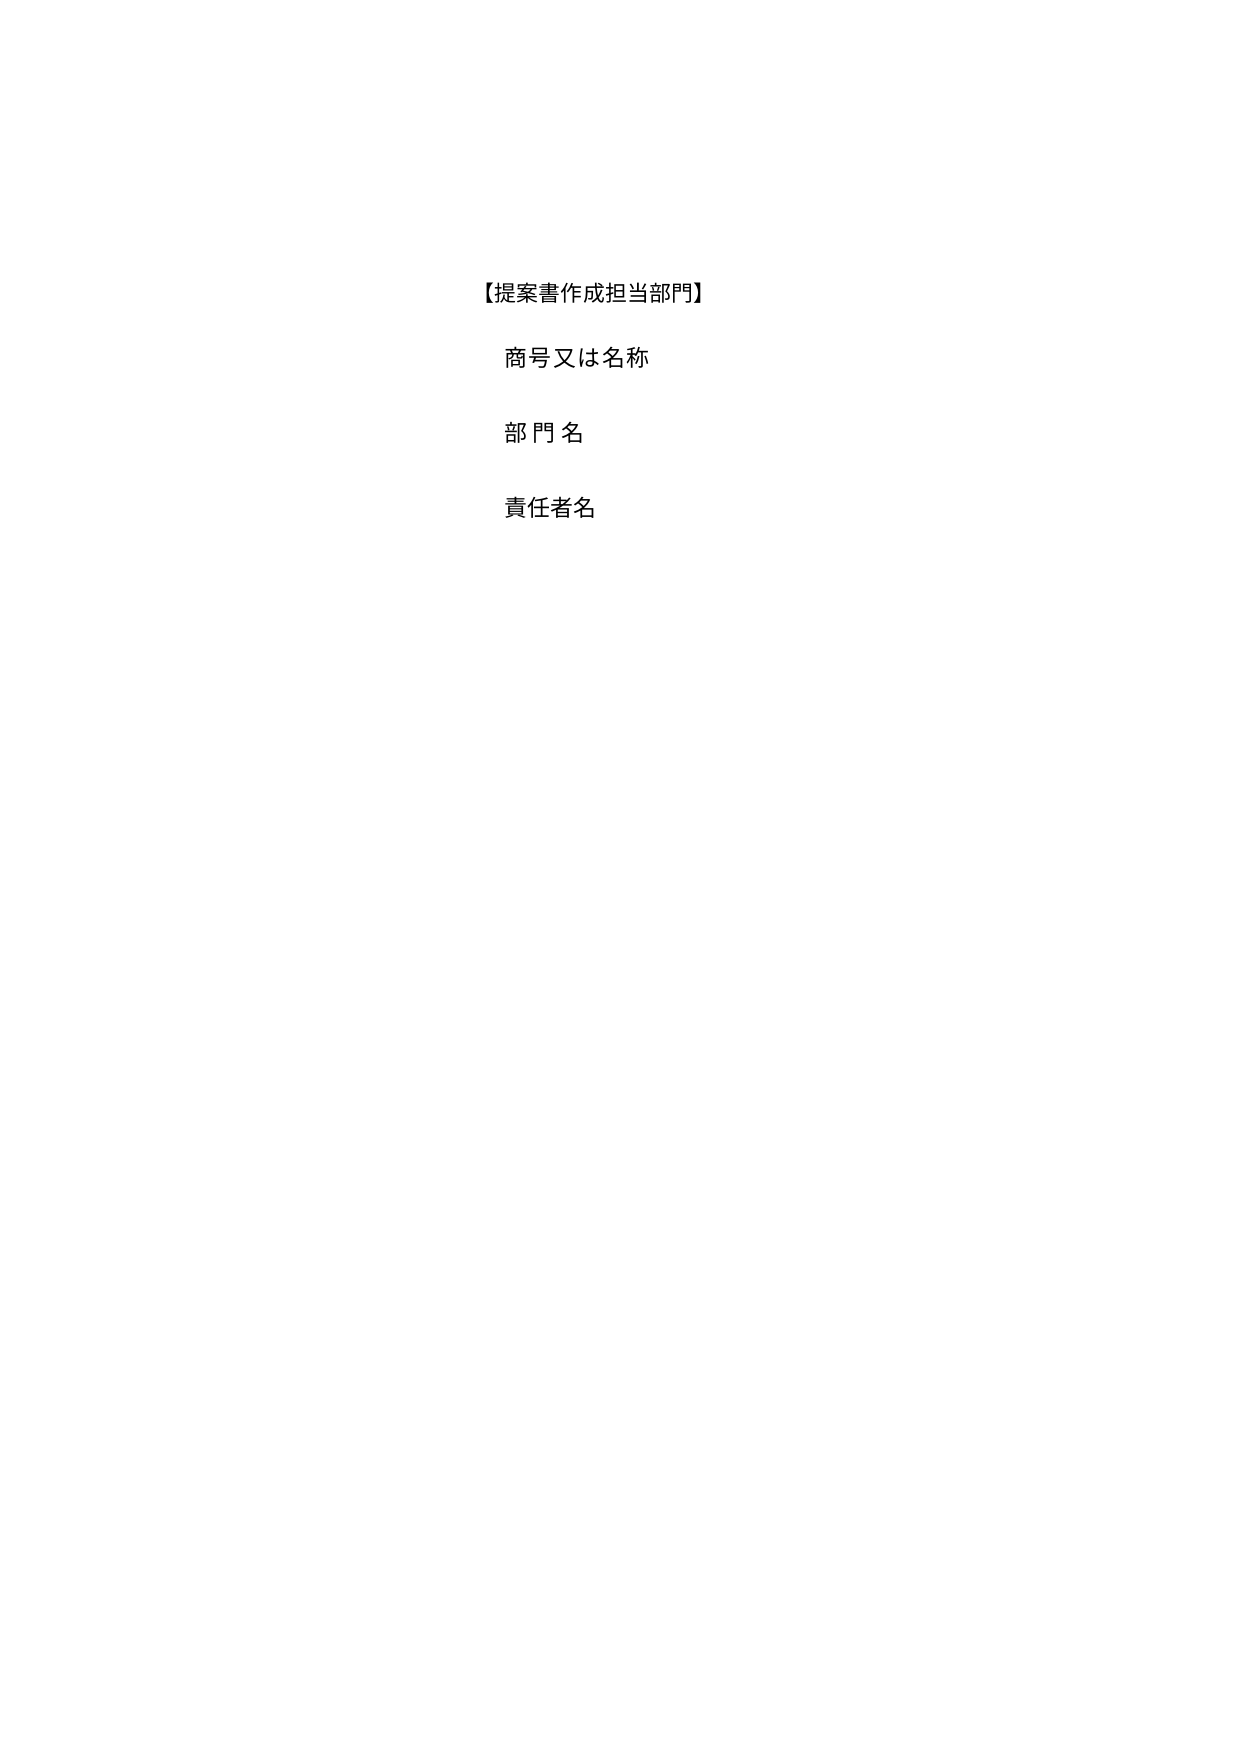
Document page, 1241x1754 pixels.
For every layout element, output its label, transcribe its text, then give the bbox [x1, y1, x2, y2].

text 商号又は名称 [504, 338, 1063, 375]
text 責任者名 [504, 488, 1063, 525]
text 【提案書作成担当部門】 [221, 276, 1051, 308]
text 部門名 [504, 413, 1063, 450]
